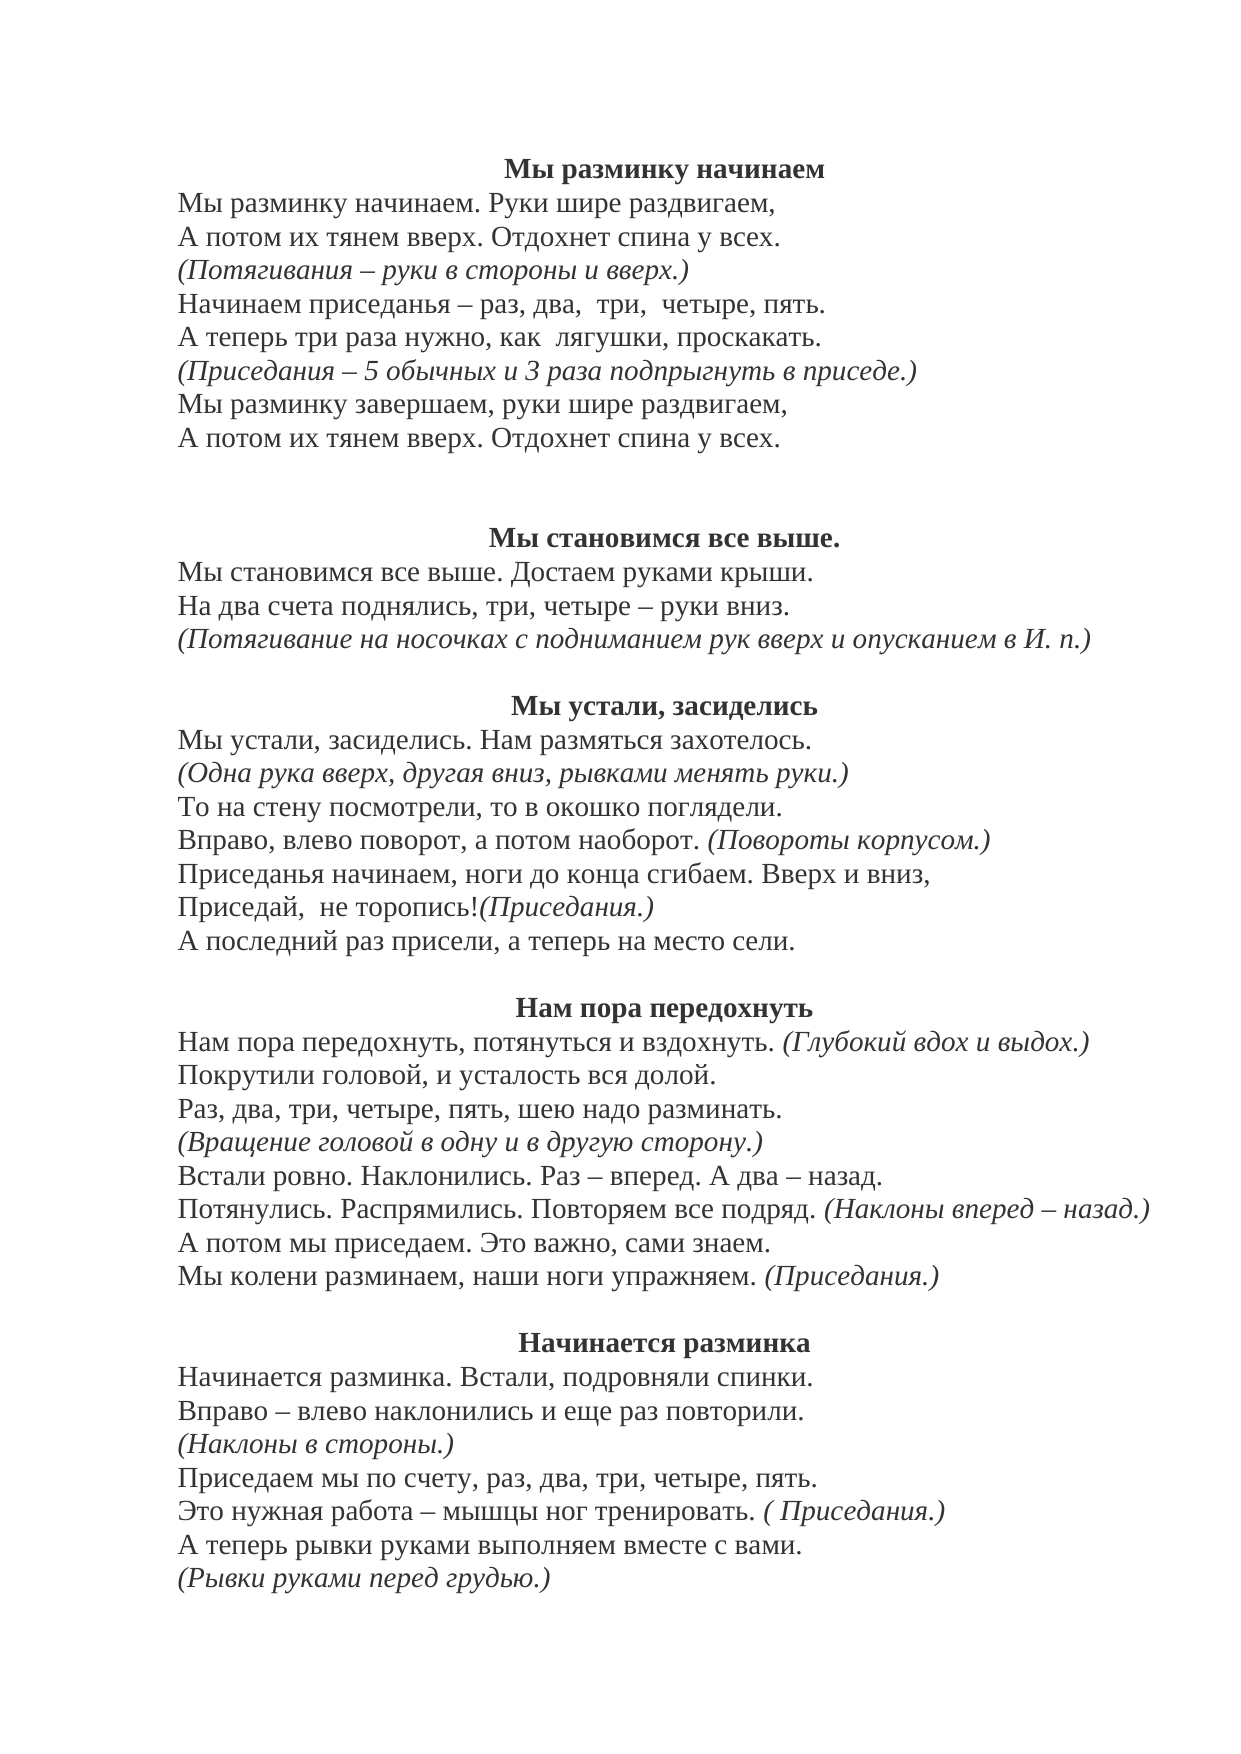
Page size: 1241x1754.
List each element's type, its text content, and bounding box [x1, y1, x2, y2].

text Нам пора передохнуть, потянуться и вздохнуть. (Глубокий вдох и выдох.) [177, 1024, 1152, 1057]
text (Наклоны в стороны.) [177, 1426, 1152, 1460]
text Мы становимся все выше. Достаем руками крыши. [177, 554, 1152, 588]
text Мы устали, засиделись. Нам размяться захотелось. [177, 722, 1152, 755]
text Вправо, влево поворот, а потом наоборот. (Повороты корпусом.) [177, 822, 1152, 856]
text Мы колени разминаем, наши ноги упражняем. (Приседания.) [177, 1258, 1152, 1292]
text Мы разминку начинаем [177, 152, 1152, 185]
text Мы становимся все выше. [177, 521, 1152, 554]
text А потом их тянем вверх. Отдохнет спина у всех. [177, 219, 1152, 252]
text А теперь три раза нужно, как лягушки, проскакать. [177, 319, 1152, 353]
text А потом их тянем вверх. Отдохнет спина у всех. [177, 420, 1152, 453]
text Приседаем мы по счету, раз, два, три, четыре, пять. [177, 1460, 1152, 1493]
text А последний раз присели, а теперь на место сели. [177, 923, 1152, 957]
text Встали ровно. Наклонились. Раз – вперед. А два – назад. [177, 1158, 1152, 1191]
text Мы разминку начинаем. Руки шире раздвигаем, [177, 185, 1152, 219]
text (Вращение головой в одну и в другую сторону.) [177, 1124, 1152, 1158]
text Мы разминку завершаем, руки шире раздвигаем, [177, 386, 1152, 420]
text Приседанья начинаем, ноги до конца сгибаем. Вверх и вниз, [177, 856, 1152, 889]
text (Одна рука вверх, другая вниз, рывками менять руки.) [177, 755, 1152, 789]
text Покрутили головой, и усталость вся долой. [177, 1057, 1152, 1091]
text (Потягивания – руки в стороны и вверх.) [177, 252, 1152, 286]
text Начинается разминка. Встали, подровняли спинки. [177, 1359, 1152, 1393]
text Потянулись. Распрямились. Повторяем все подряд. (Наклоны вперед – назад.) [177, 1191, 1152, 1225]
text Приседай, не торопись!(Приседания.) [177, 889, 1152, 923]
text (Потягивание на носочках с подниманием рук вверх и опусканием в И. п.) [177, 621, 1152, 655]
text А теперь рывки руками выполняем вместе с вами. [177, 1527, 1152, 1560]
text На два счета поднялись, три, четыре – руки вниз. [177, 588, 1152, 621]
text Начинается разминка [177, 1326, 1152, 1359]
text То на стену посмотрели, то в окошко поглядели. [177, 789, 1152, 822]
text (Приседания – 5 обычных и 3 раза подпрыгнуть в приседе.) [177, 353, 1152, 386]
text Нам пора передохнуть [177, 990, 1152, 1024]
text Начинаем приседанья – раз, два, три, четыре, пять. [177, 286, 1152, 319]
text Это нужная работа – мышцы ног тренировать. ( Приседания.) [177, 1493, 1152, 1527]
text А потом мы приседаем. Это важно, сами знаем. [177, 1225, 1152, 1258]
text Мы устали, засиделись [177, 688, 1152, 722]
text Вправо – влево наклонились и еще раз повторили. [177, 1393, 1152, 1426]
text Раз, два, три, четыре, пять, шею надо разминать. [177, 1091, 1152, 1124]
text (Рывки руками перед грудью.) [177, 1560, 1152, 1594]
